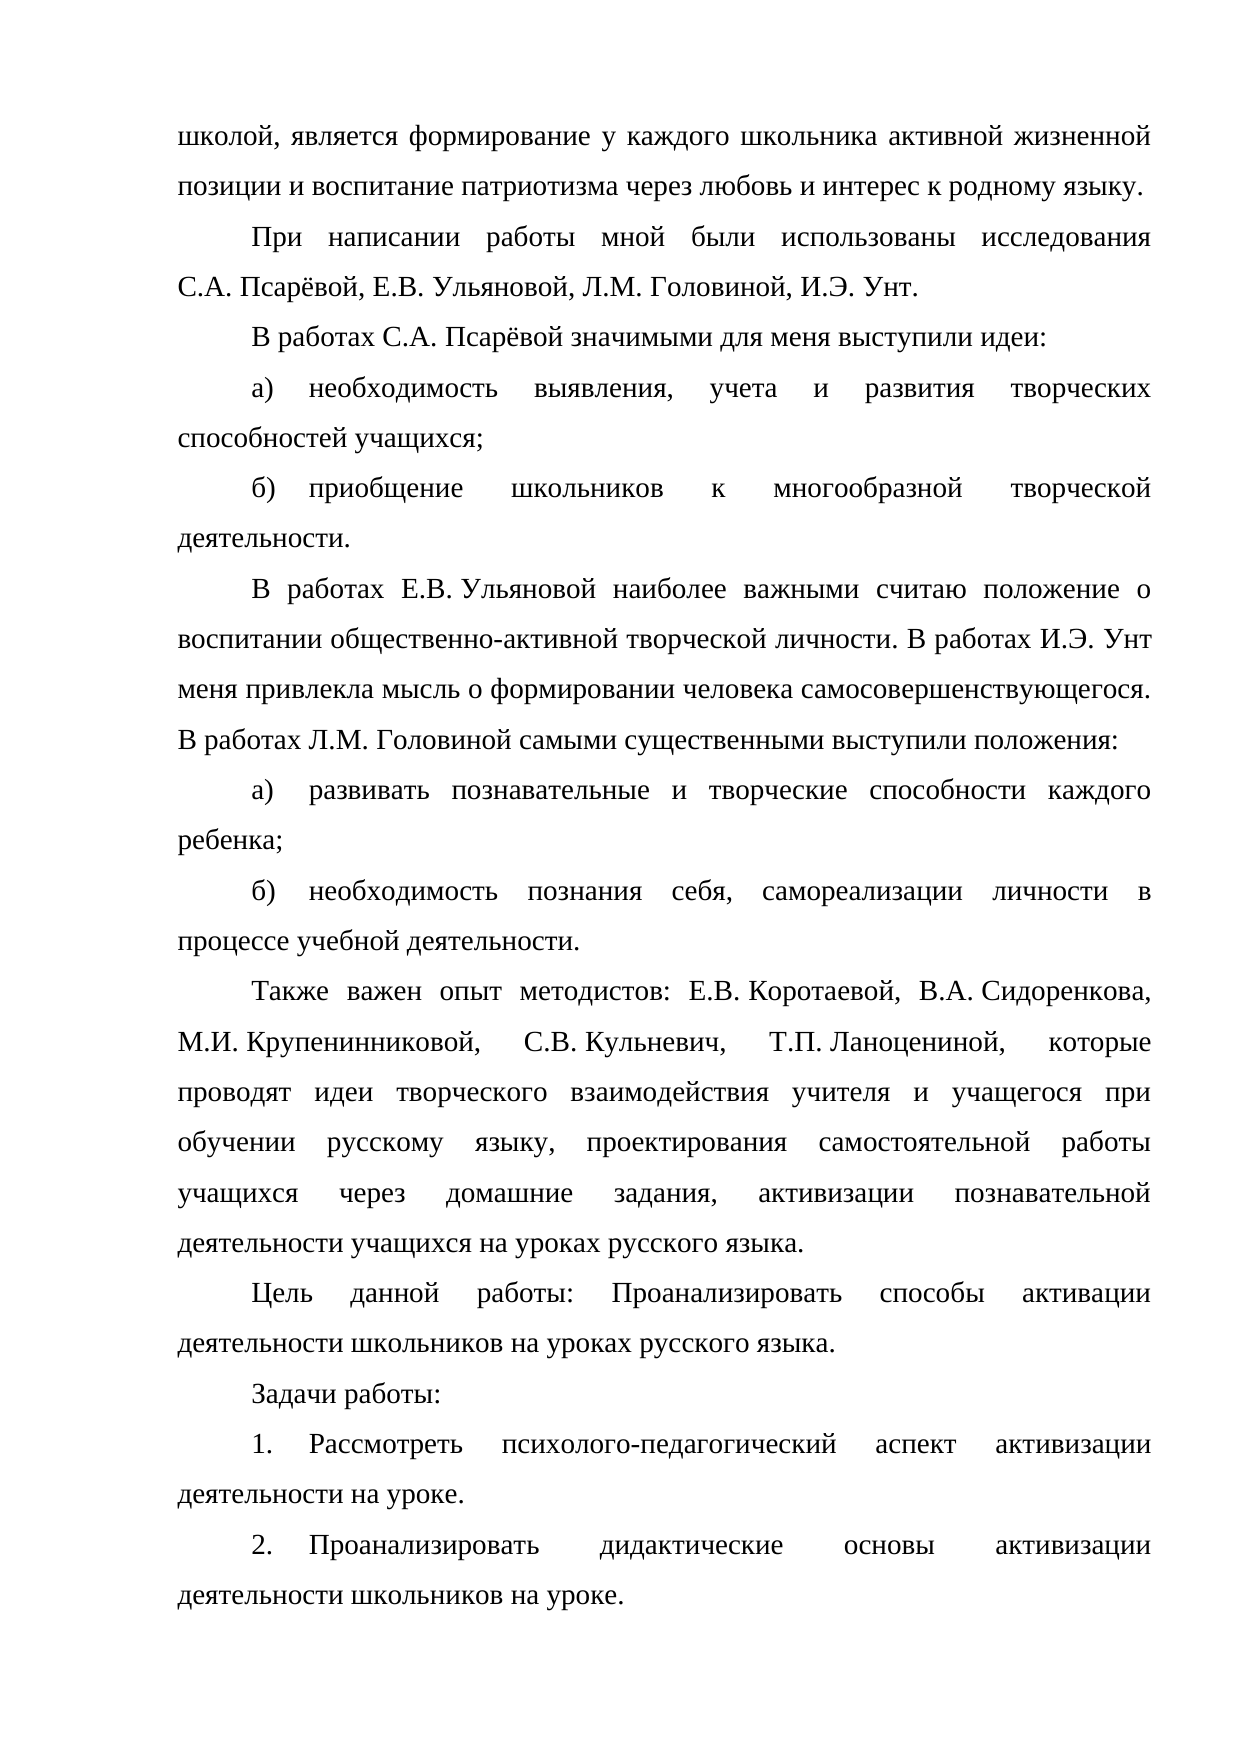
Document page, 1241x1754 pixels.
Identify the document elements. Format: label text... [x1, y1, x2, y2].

text Также важен опыт методистов: Е.В. Коротаевой, В.А. Сидоренкова, М.И. Крупенинниковой, С.В. Кульневич, Т.П. Ланоцениной, которые проводят идеи творческого взаимодействия учителя и учащегося при обучении русскому языку, проектирования самостоятельной работы учащихся через домашние задания, активизации познавательной деятельности учащихся на уроках русского языка. [177, 973, 1152, 1258]
list развивать познавательные и творческие способности каждого ребенка; [177, 772, 1152, 856]
text В работах Е.В. Ульяновой наиболее важными считаю положение о воспитании общественно-активной творческой личности. В работах И.Э. Унт меня привлекла мысль о формировании человека самосовершенствующегося. В работах Л.М. Головиной самыми существенными выступили положения: [177, 571, 1152, 755]
list Проанализировать дидактические основы активизации деятельности школьников на уроке. [177, 1527, 1152, 1611]
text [177, 118, 1152, 202]
list приобщение школьников к многообразной творческой деятельности. [177, 470, 1152, 554]
text Задачи работы: [177, 1376, 1152, 1409]
list Рассмотреть психолого-педагогический аспект активизации деятельности на уроке. [177, 1426, 1152, 1510]
text При написании работы мной были использованы исследования С.А. Псарёвой, Е.В. Ульяновой, Л.М. Головиной, И.Э. Унт. [177, 219, 1152, 303]
list необходимость выявления, учета и развития творческих способностей учащихся; [177, 370, 1152, 453]
text В работах С.А. Псарёвой значимыми для меня выступили идеи: [177, 319, 1152, 353]
text Цель данной работы: Проанализировать способы активации деятельности школьников на уроках русского языка. [177, 1275, 1152, 1359]
list необходимость познания себя, самореализации личности в процессе учебной деятельности. [177, 873, 1152, 957]
